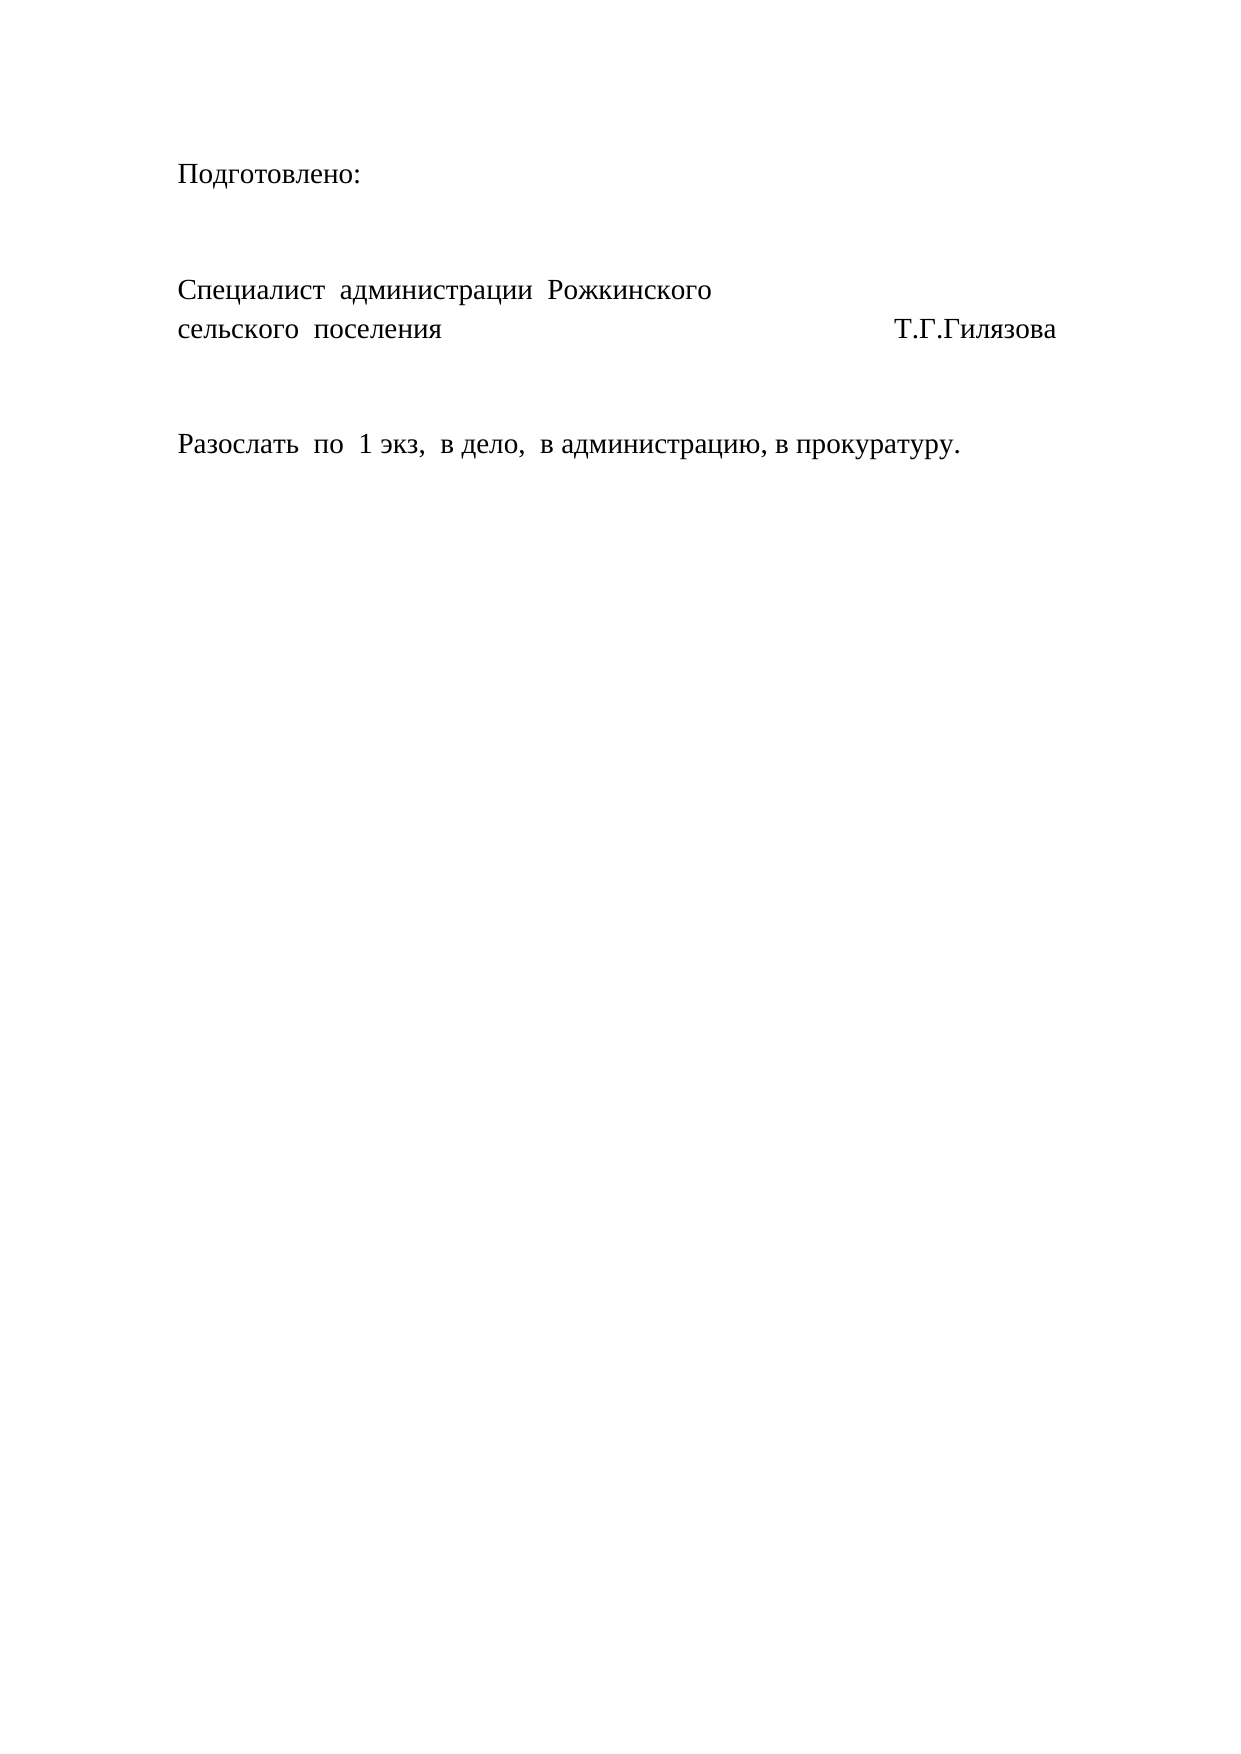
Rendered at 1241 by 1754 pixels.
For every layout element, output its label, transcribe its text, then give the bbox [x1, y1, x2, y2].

text сельского поселения Т.Г.Гилязова [177, 311, 1152, 344]
text Специалист администрации Рожкинского [177, 272, 1152, 306]
text Разослать по 1 экз, в дело, в администрацию, в прокуратуру. [177, 426, 1152, 460]
text Подготовлено: [177, 157, 1152, 190]
